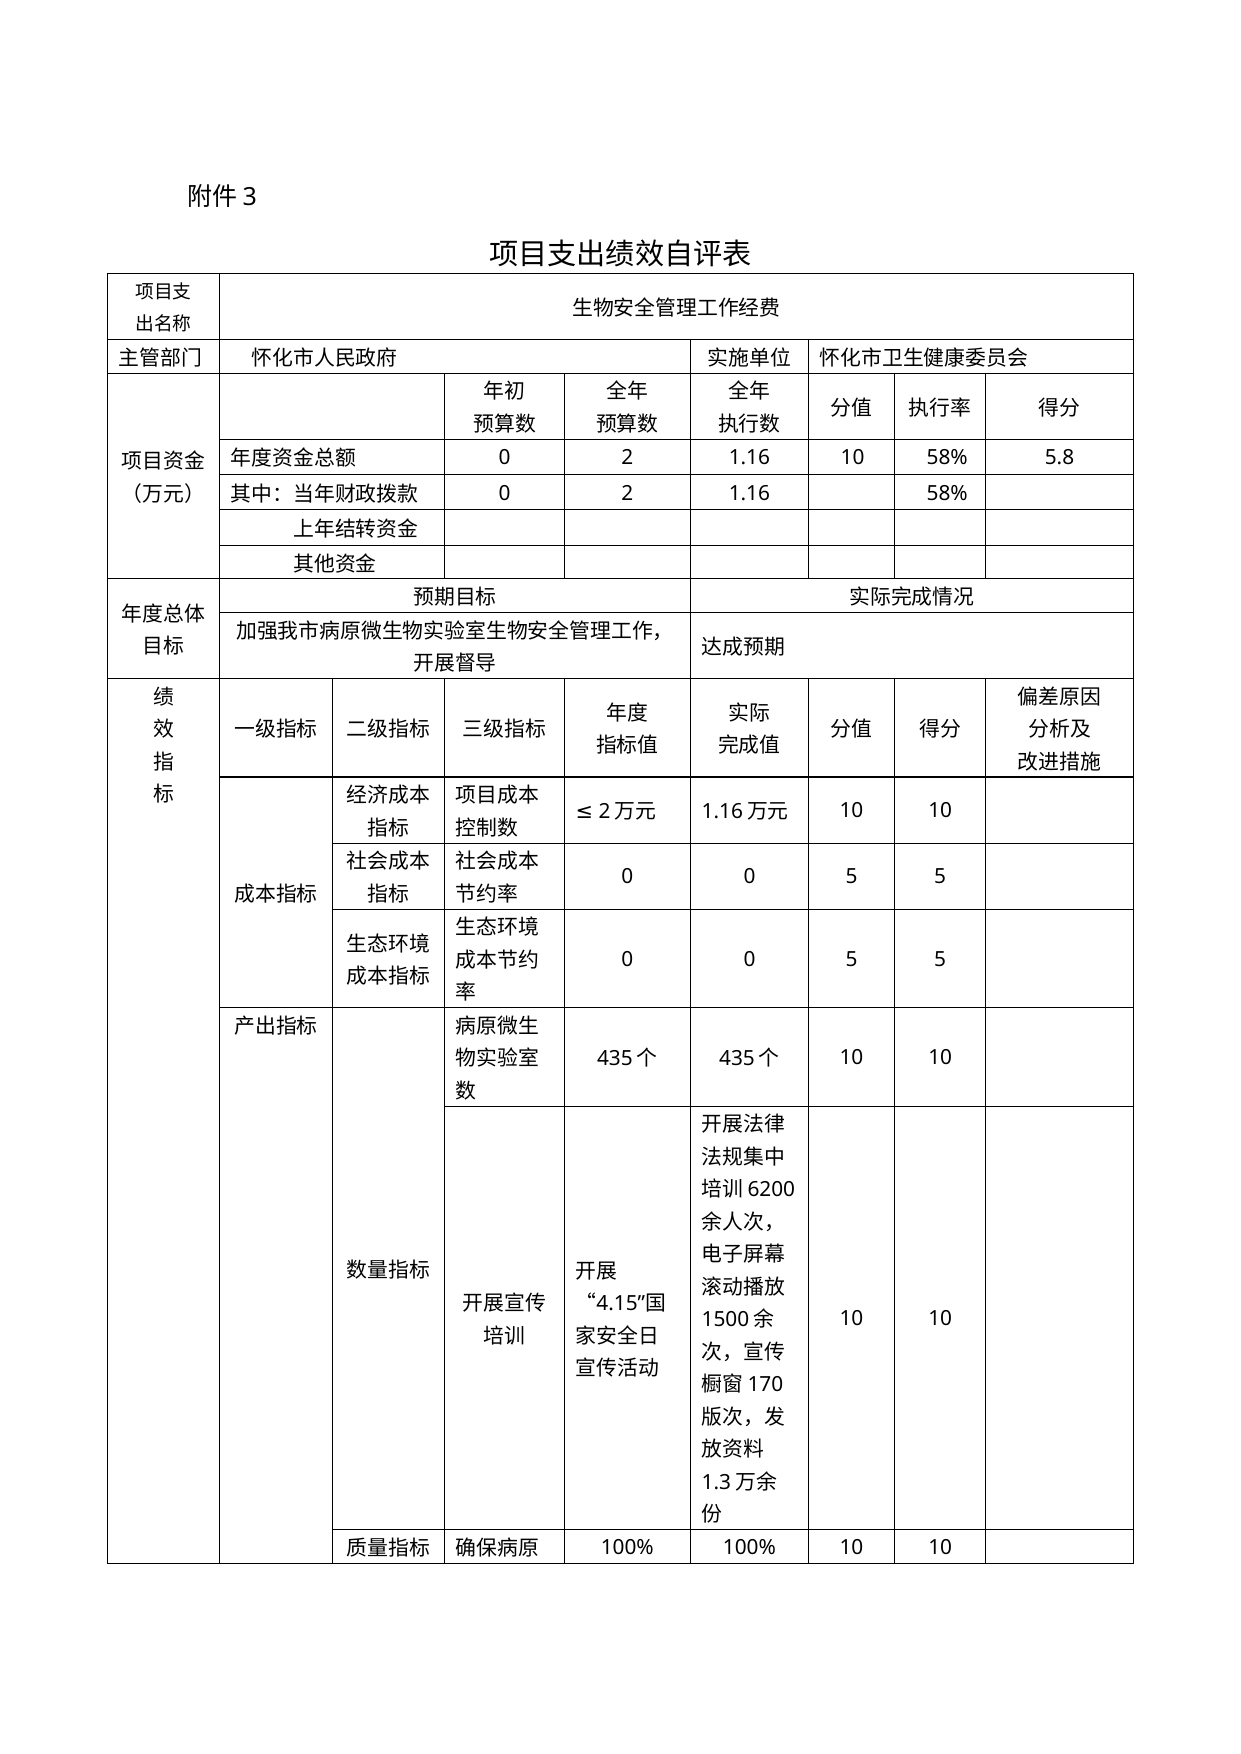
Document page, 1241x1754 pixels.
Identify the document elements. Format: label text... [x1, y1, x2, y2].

table_cell 怀化市卫生健康委员会 [809, 340, 1133, 372]
table_cell 10 [809, 1107, 894, 1529]
table_cell 58% [895, 440, 985, 474]
table_cell [809, 546, 894, 578]
table_cell [445, 510, 564, 545]
table_cell [565, 510, 690, 545]
table_cell 1.16 [691, 475, 808, 509]
table_cell 生态环境成本指标 [333, 910, 444, 1007]
table_cell [986, 510, 1133, 545]
table_cell 0 [691, 910, 808, 1007]
table_cell 预期目标 [220, 579, 690, 612]
table_cell [986, 778, 1133, 842]
table_cell 2 [565, 475, 690, 509]
table_cell 5 [809, 844, 894, 908]
table_cell [445, 546, 564, 578]
table_cell [986, 1008, 1133, 1106]
table_cell 病原微生物实验室数 [445, 1008, 564, 1106]
table_cell 数量指标 [333, 1008, 444, 1529]
table_cell 开展“4.15”国家安全日宣传活动 [565, 1107, 690, 1529]
table_cell 5 [895, 910, 985, 1007]
table_cell [220, 374, 444, 438]
table_cell 得分 [986, 374, 1133, 438]
table_cell 5.8 [986, 440, 1133, 474]
table_cell 实际 完成值 [691, 679, 808, 776]
table_cell 0 [445, 440, 564, 474]
table_cell 年度资金总额 [220, 440, 444, 474]
table_cell 1.16 [691, 440, 808, 474]
table_cell 社会成本节约率 [445, 844, 564, 908]
table_cell [986, 475, 1133, 509]
table_cell 实际完成情况 [691, 579, 1133, 612]
table_cell [986, 1530, 1133, 1563]
table_cell 5 [895, 844, 985, 908]
table_cell [986, 546, 1133, 578]
table_cell 质量指标 [333, 1530, 444, 1563]
table_cell 偏差原因 分析及 改进措施 [986, 679, 1133, 776]
table_cell 社会成本指标 [333, 844, 444, 908]
table_cell 0 [691, 844, 808, 908]
table_cell 10 [809, 440, 894, 474]
table_cell 10 [809, 778, 894, 842]
table_cell 435个 [691, 1008, 808, 1106]
table_cell 加强我市病原微生物实验室生物安全管理工作，开展督导 [220, 613, 690, 678]
table_cell 执行率 [895, 374, 985, 438]
text 附件3 [187, 162, 1053, 227]
table_cell 其中：当年财政拨款 [220, 475, 444, 509]
table_cell [809, 510, 894, 545]
table_cell 10 [895, 1008, 985, 1106]
table_cell 10 [895, 1107, 985, 1529]
table_cell 全年 预算数 [565, 374, 690, 438]
table_cell 分值 [809, 374, 894, 438]
table_cell [986, 844, 1133, 908]
table_cell 100% [565, 1530, 690, 1563]
table_cell 上年结转资金 [220, 510, 444, 545]
table_cell 一级指标 [220, 679, 332, 776]
table_cell 产出指标 [220, 1008, 332, 1563]
table_cell 0 [445, 475, 564, 509]
table_cell 生态环境成本节约率 [445, 910, 564, 1007]
table_cell [895, 546, 985, 578]
table_cell 实施单位 [691, 340, 808, 372]
table_cell 年度总体目标 [108, 579, 219, 678]
text 项目支出绩效自评表 [187, 227, 1053, 273]
table_cell 项目成本控制数 [445, 778, 564, 842]
table_cell [691, 510, 808, 545]
table_cell 得分 [895, 679, 985, 776]
table_cell 分值 [809, 679, 894, 776]
table_cell 项目资金 （万元） [108, 374, 219, 578]
table_cell 主管部门 [108, 340, 219, 372]
table_cell 1.16万元 [691, 778, 808, 842]
table_header 项目支 出名称 [108, 274, 219, 339]
table_cell [895, 510, 985, 545]
table_cell 成本指标 [220, 778, 332, 1007]
table_cell 开展宣传培训 [445, 1107, 564, 1529]
table_cell 绩 效 指 标 [108, 679, 219, 1563]
table_cell 10 [895, 778, 985, 842]
table_cell [809, 475, 894, 509]
table_cell 435个 [565, 1008, 690, 1106]
table_cell 三级指标 [445, 679, 564, 776]
table_header 生物安全管理工作经费 [220, 274, 1133, 339]
table_cell 10 [895, 1530, 985, 1563]
table_cell 10 [809, 1008, 894, 1106]
table_cell 经济成本指标 [333, 778, 444, 842]
table_cell [565, 546, 690, 578]
table_cell 100% [691, 1530, 808, 1563]
table_cell 全年 执行数 [691, 374, 808, 438]
table_cell 开展法律法规集中培训6200余人次，电子屏幕滚动播放1500余次，宣传橱窗170版次，发放资料1.3万余份 [691, 1107, 808, 1529]
table_cell 10 [809, 1530, 894, 1563]
table_cell 年初 预算数 [445, 374, 564, 438]
table_cell 0 [565, 844, 690, 908]
table_cell 达成预期 [691, 613, 1133, 678]
table_cell 2 [565, 440, 690, 474]
table_cell [691, 546, 808, 578]
table_cell 确保病原微生物安全实验室“零事故” [445, 1530, 564, 1563]
table_cell 年度 指标值 [565, 679, 690, 776]
table_cell 5 [809, 910, 894, 1007]
table_cell ≤ 2万元 [565, 778, 690, 842]
table_cell 其他资金 [220, 546, 444, 578]
table_cell 0 [565, 910, 690, 1007]
table_cell [986, 1107, 1133, 1529]
table_cell 二级指标 [333, 679, 444, 776]
table_cell 58% [895, 475, 985, 509]
table_cell 怀化市人民政府 [220, 340, 690, 372]
table_cell [986, 910, 1133, 1007]
